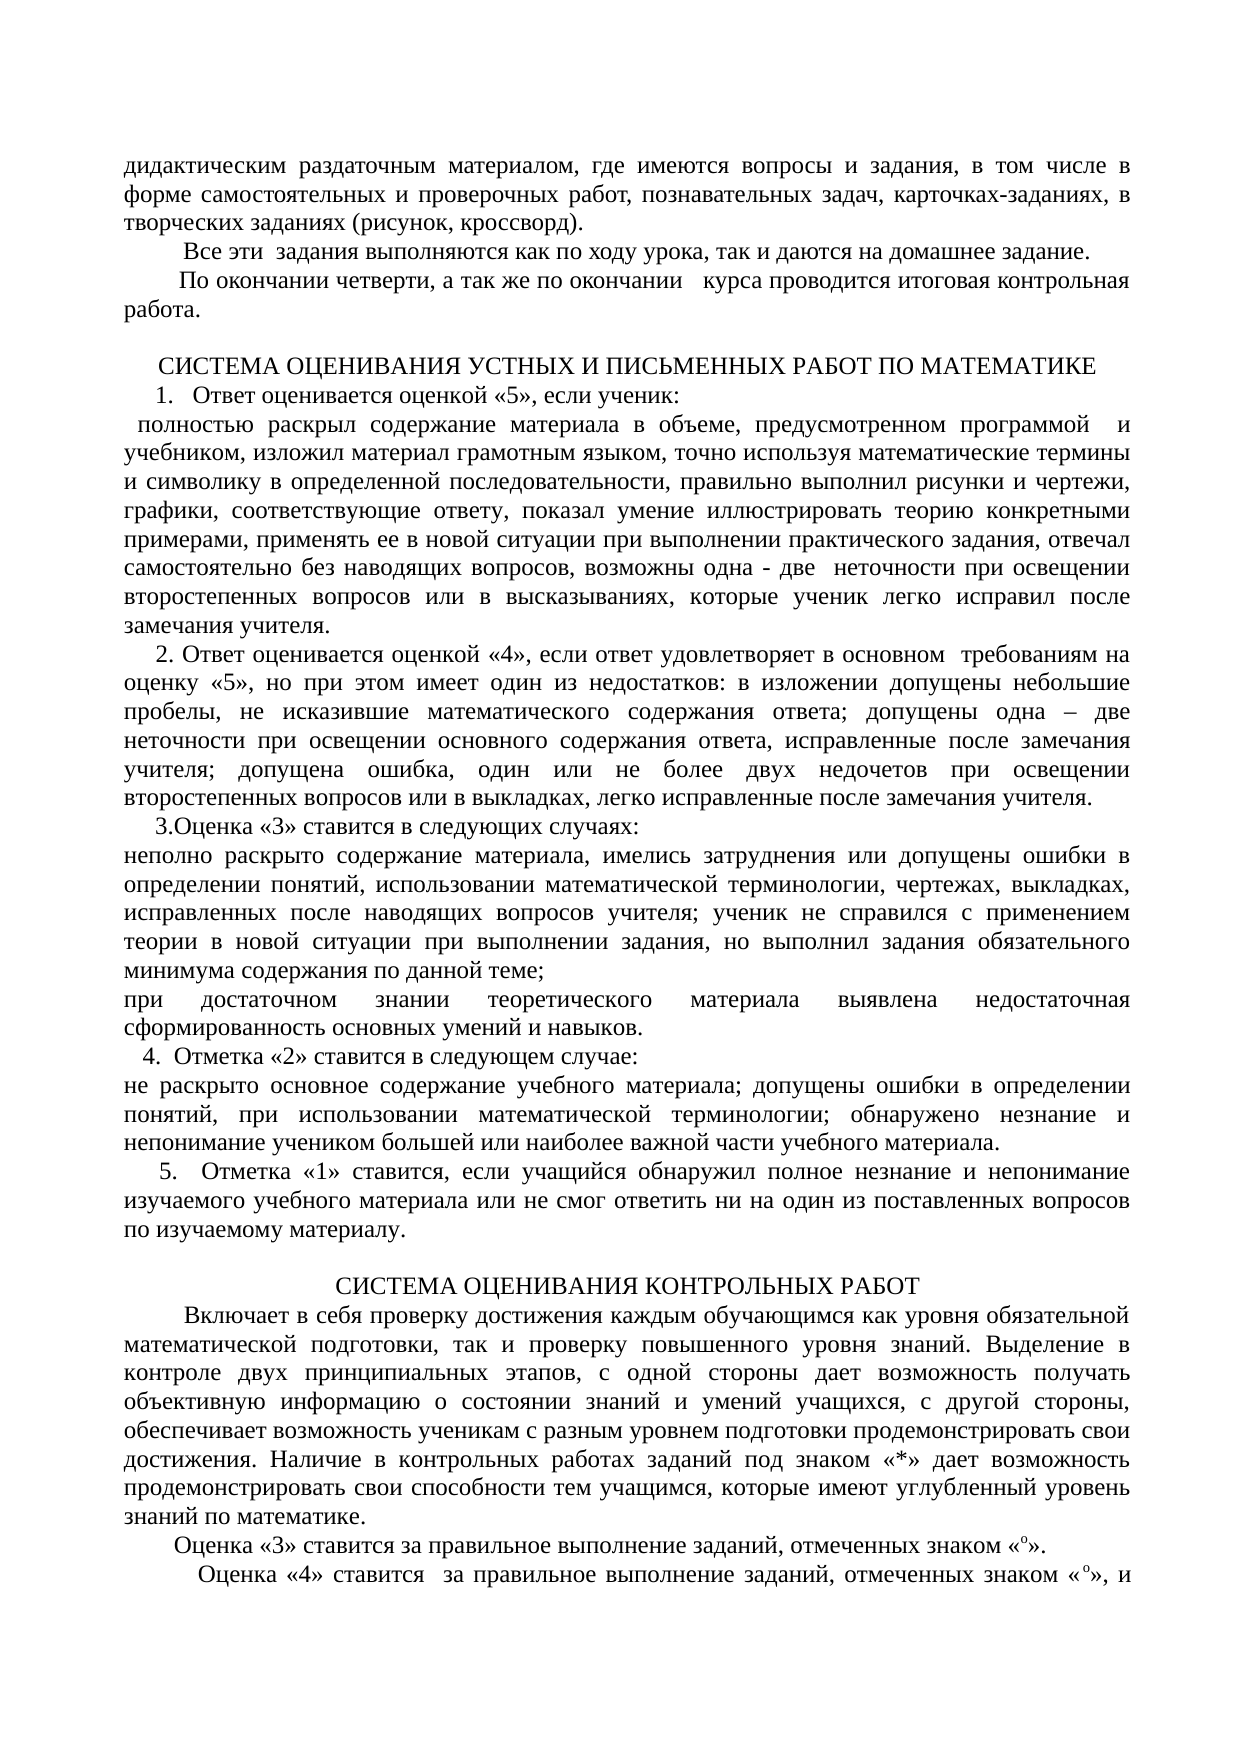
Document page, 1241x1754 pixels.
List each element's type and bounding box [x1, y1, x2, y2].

table_header [113, 150, 1143, 1587]
